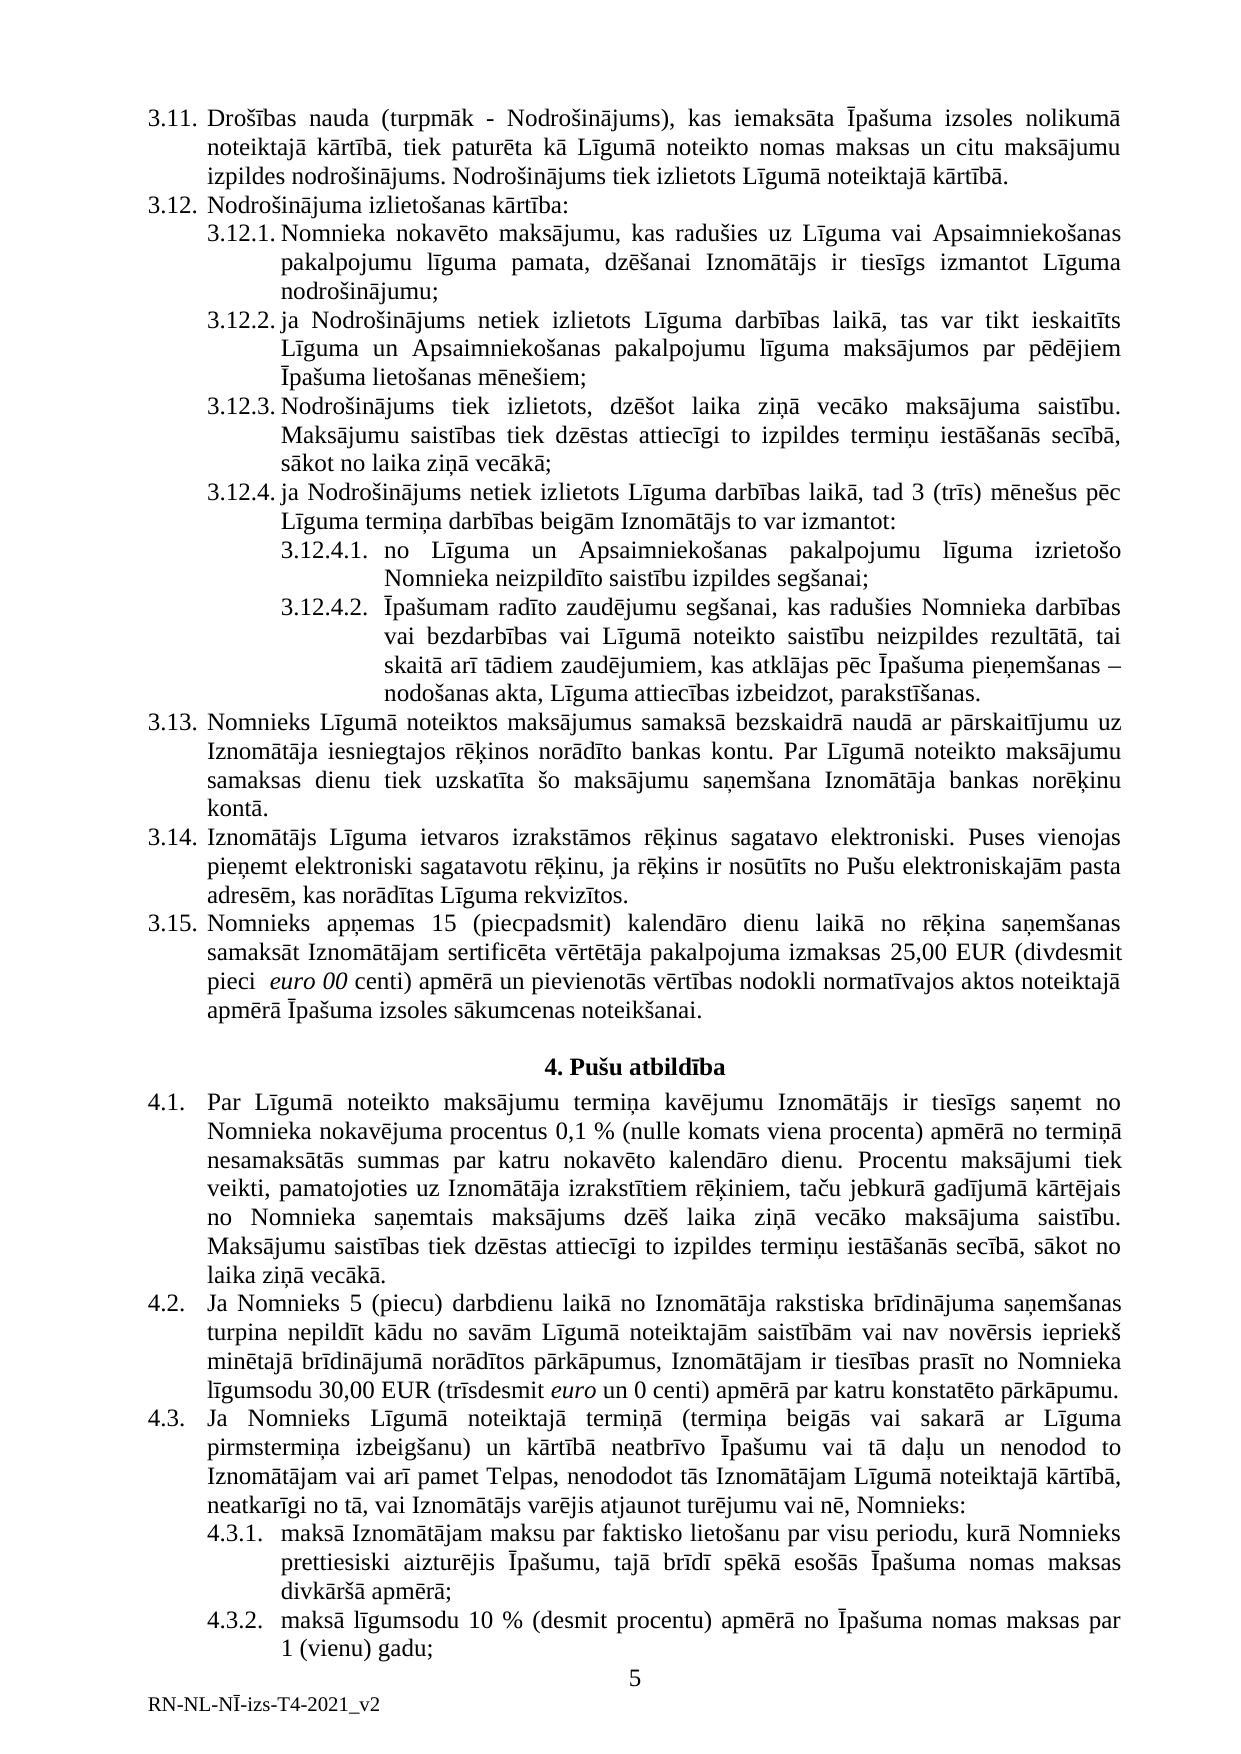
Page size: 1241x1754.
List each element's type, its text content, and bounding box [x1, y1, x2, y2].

list Ja Nomnieks 5 (piecu) darbdienu laikā no Iznomātāja rakstiska brīdinājuma saņemšanas turpina nepildīt kādu no savām Līgumā noteiktajām saistībām vai nav novērsis iepriekš minētajā brīdinājumā norādītos pārkāpumus, Iznomātājam ir tiesības prasīt no Nomnieka līgumsodu 30,00 EUR (trīsdesmit euro un 0 centi) apmērā par katru konstatēto pārkāpumu. [148, 1288, 1122, 1403]
list maksā Iznomātājam maksu par faktisko lietošanu par visu periodu, kurā Nomnieks prettiesiski aizturējis Īpašumu, tajā brīdī spēkā esošās Īpašuma nomas maksas divkāršā apmērā; [207, 1518, 1122, 1605]
list Nomnieka nokavēto maksājumu, kas radušies uz Līguma vai Apsaimniekošanas pakalpojumu līguma pamata, dzēšanai Iznomātājs ir tiesīgs izmantot Līguma nodrošinājumu; [207, 218, 1122, 305]
list Nomnieks apņemas 15 (piecpadsmit) kalendāro dienu laikā no rēķina saņemšanas samaksāt Iznomātājam sertificēta vērtētāja pakalpojuma izmaksas 25,00 EUR (divdesmit pieci euro 00 centi) apmērā un pievienotās vērtības nodokli normatīvajos aktos noteiktajā apmērā Īpašuma izsoles sākumcenas noteikšanai. [148, 908, 1122, 1023]
list Par Līgumā noteikto maksājumu termiņa kavējumu Iznomātājs ir tiesīgs saņemt no Nomnieka nokavējuma procentus 0,1 % (nulle komats viena procenta) apmērā no termiņā nesamaksātās summas par katru nokavēto kalendāro dienu. Procentu maksājumi tiek veikti, pamatojoties uz Iznomātāja izrakstītiem rēķiniem, taču jebkurā gadījumā kārtējais no Nomnieka saņemtais maksājums dzēš laika ziņā vecāko maksājuma saistību. Maksājumu saistības tiek dzēstas attiecīgi to izpildes termiņu iestāšanās secībā, sākot no laika ziņā vecākā. [148, 1087, 1122, 1288]
list Ja Nomnieks Līgumā noteiktajā termiņā (termiņa beigās vai sakarā ar Līguma pirmstermiņa izbeigšanu) un kārtībā neatbrīvo Īpašumu vai tā daļu un nenodod to Iznomātājam vai arī pamet Telpas, nenododot tās Iznomātājam Līgumā noteiktajā kārtībā, neatkarīgi no tā, vai Iznomātājs varējis atjaunot turējumu vai nē, Nomnieks: [148, 1403, 1122, 1518]
list no Līguma un Apsaimniekošanas pakalpojumu līguma izrietošo Nomnieka neizpildīto saistību izpildes segšanai; [281, 535, 1122, 592]
list ja Nodrošinājums netiek izlietots Līguma darbības laikā, tas var tikt ieskaitīts Līguma un Apsaimniekošanas pakalpojumu līguma maksājumos par pēdējiem Īpašuma lietošanas mēnešiem; [207, 305, 1122, 391]
list Pušu atbildība [148, 1052, 1122, 1081]
list Nodrošinājums tiek izlietots, dzēšot laika ziņā vecāko maksājuma saistību. Maksājumu saistības tiek dzēstas attiecīgi to izpildes termiņu iestāšanās secībā, sākot no laika ziņā vecākā; [207, 391, 1122, 477]
list Īpašumam radīto zaudējumu segšanai, kas radušies Nomnieka darbības vai bezdarbības vai Līgumā noteikto saistību neizpildes rezultātā, tai skaitā arī tādiem zaudējumiem, kas atklājas pēc Īpašuma pieņemšanas – nodošanas akta, Līguma attiecības izbeidzot, parakstīšanas. [281, 592, 1122, 707]
list Nomnieks Līgumā noteiktos maksājumus samaksā bezskaidrā naudā ar pārskaitījumu uz Iznomātāja iesniegtajos rēķinos norādīto bankas kontu. Par Līgumā noteikto maksājumu samaksas dienu tiek uzskatīta šo maksājumu saņemšana Iznomātāja bankas norēķinu kontā. [148, 707, 1122, 822]
list maksā līgumsodu 10 % (desmit procentu) apmērā no Īpašuma nomas maksas par 1 (vienu) gadu; [207, 1605, 1122, 1662]
list Drošības nauda (turpmāk - Nodrošinājums), kas iemaksāta Īpašuma izsoles nolikumā noteiktajā kārtībā, tiek paturēta kā Līgumā noteikto nomas maksas un citu maksājumu izpildes nodrošinājums. Nodrošinājums tiek izlietots Līgumā noteiktajā kārtībā. [148, 103, 1122, 190]
list Iznomātājs Līguma ietvaros izrakstāmos rēķinus sagatavo elektroniski. Puses vienojas pieņemt elektroniski sagatavotu rēķinu, ja rēķins ir nosūtīts no Pušu elektroniskajām pasta adresēm, kas norādītas Līguma rekvizītos. [148, 822, 1122, 908]
list ja Nodrošinājums netiek izlietots Līguma darbības laikā, tad 3 (trīs) mēnešus pēc Līguma termiņa darbības beigām Iznomātājs to var izmantot: [207, 477, 1122, 535]
list Nodrošinājuma izlietošanas kārtība: [148, 190, 1122, 218]
